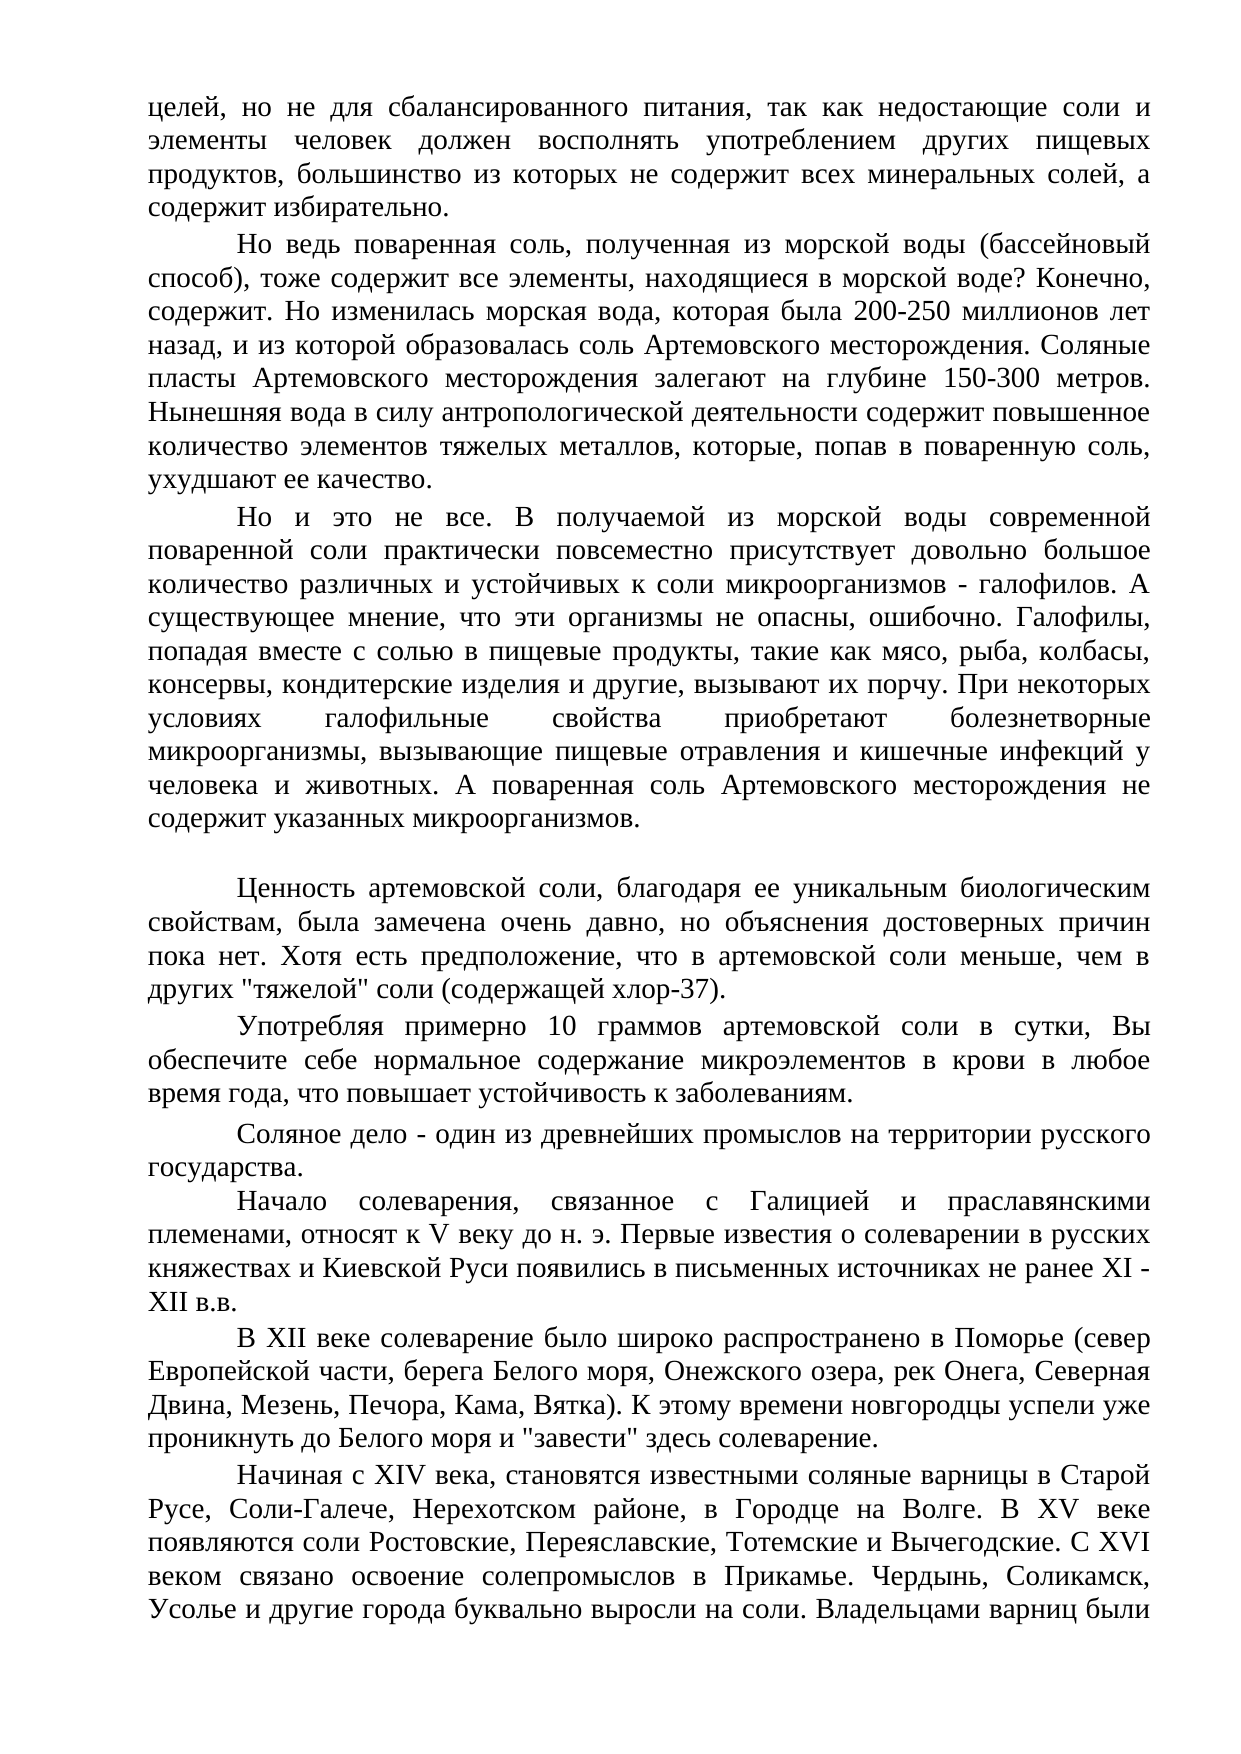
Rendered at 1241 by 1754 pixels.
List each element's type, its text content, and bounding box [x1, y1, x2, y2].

text Ценность артемовской соли, благодаря ее уникальным биологическим свойствам, была замечена очень давно, но объяснения достоверных причин пока нет. Хотя есть предположение, что в артемовской соли меньше, чем в других "тяжелой" соли (содержащей хлор-37). [148, 871, 1152, 1005]
text Но ведь поваренная соль, полученная из морской воды (бассейновый способ), тоже содержит все элементы, находящиеся в морской воде? Конечно, содержит. Но изменилась морская вода, которая была 200-250 миллионов лет назад, и из которой образовалась соль Артемовского месторождения. Соляные пласты Артемовского месторождения залегают на глубине 150-300 метров. Нынешняя вода в силу антропологической деятельности содержит повышенное количество элементов тяжелых металлов, которые, попав в поваренную соль, ухудшают ее качество. [148, 226, 1152, 495]
text Но и это не все. В получаемой из морской воды современной поваренной соли практически повсеместно присутствует довольно большое количество различных и устойчивых к соли микроорганизмов - галофилов. А существующее мнение, что эти организмы не опасны, ошибочно. Галофилы, попадая вместе с солью в пищевые продукты, такие как мясо, рыба, колбасы, консервы, кондитерские изделия и другие, вызывают их порчу. При некоторых условиях галофильные свойства приобретают болезнетворные микроорганизмы, вызывающие пищевые отравления и кишечные инфекций у человека и животных. А поваренная соль Артемовского месторождения не содержит указанных микроорганизмов. [148, 499, 1152, 834]
text Соляное дело - один из древнейших промыслов на территории русского государства. [148, 1116, 1152, 1183]
text Начало солеварения, связанное с Галицией и праславянскими племенами, относят к V веку до н. э. Первые известия о солеварении в русских княжествах и Киевской Руси появились в письменных источниках не ранее XI - XII в.в. [148, 1183, 1152, 1317]
text В XII веке солеварение было широко распространено в Поморье (север Европейской части, берега Белого моря, Онежского озера, рек Онега, Северная Двина, Мезень, Печора, Кама, Вятка). К этому времени новгородцы успели уже проникнуть до Белого моря и "завести" здесь солеварение. [148, 1320, 1152, 1454]
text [148, 89, 1152, 223]
text Употребляя примерно 10 граммов артемовской соли в сутки, Вы обеспечите себе нормальное содержание микроэлементов в крови в любое время года, что повышает устойчивость к заболеваниям. [148, 1008, 1152, 1109]
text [148, 1457, 1152, 1625]
